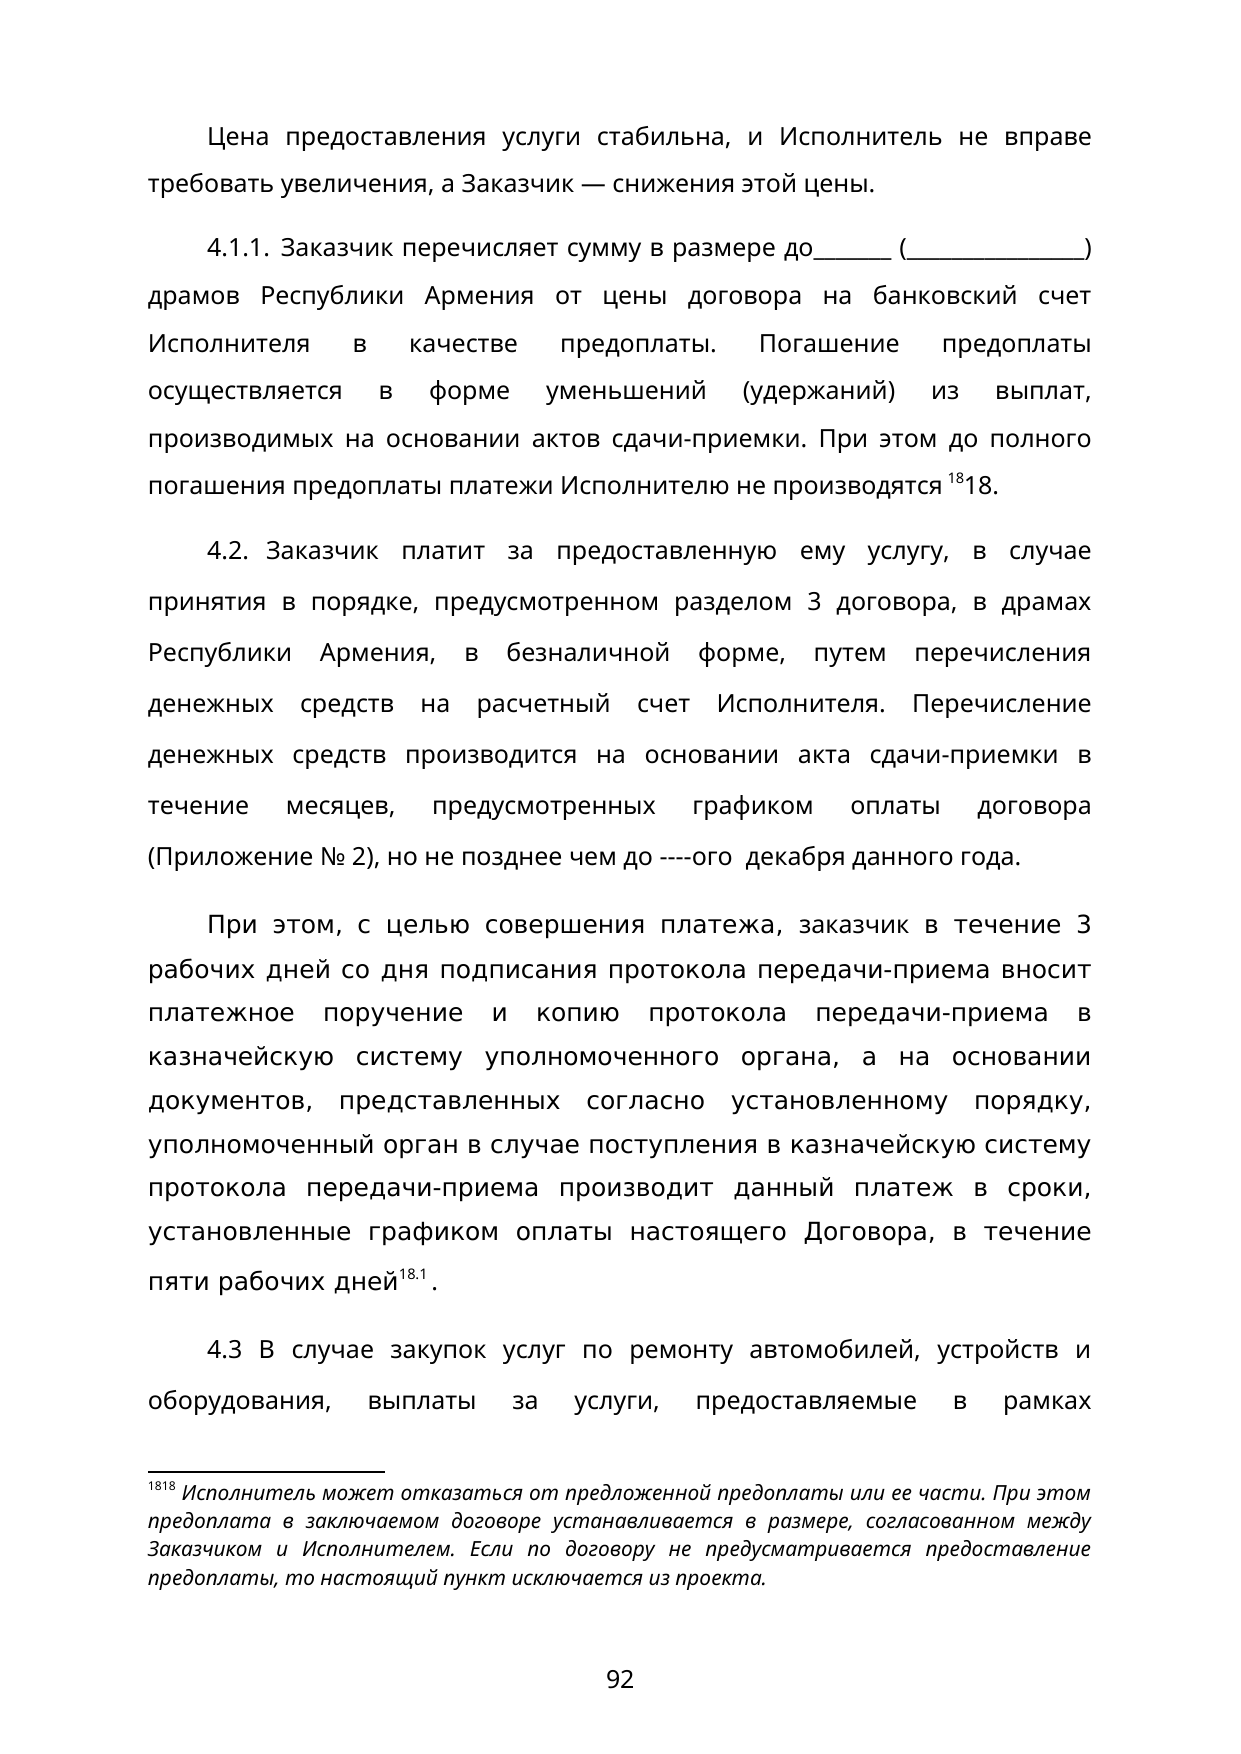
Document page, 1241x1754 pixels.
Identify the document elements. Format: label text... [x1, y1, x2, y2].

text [148, 1331, 1092, 1416]
text Цена предоставления услуги стабильна, и Исполнитель не вправе требовать увеличения, а Заказчик — снижения этой цены. [148, 118, 1092, 200]
text При этом, с целью совершения платежа, заказчик в течение 3 рабочих дней со дня подписания протокола передачи-приема вносит платежное поручение и копию протокола передачи-приема в казначейскую систему уполномоченного органа, а на основании документов, представленных согласно установленному порядку, уполномоченный орган в случае поступления в казначейскую систему протокола передачи-приема производит данный платеж в сроки, установленные графиком օплаты настоящего Договора, в течение пяти рабочих дней18.1 . [148, 906, 1092, 1298]
text 4.2. Заказчик платит за предоставленную ему услугу, в случае принятия в порядке, предусмотренном разделом 3 договора, в драмах Республики Армения, в безналичной форме, путем перечисления денежных средств на расчетный счет Исполнителя. Перечисление денежных средств производится на основании акта сдачи-приемки в течение месяцев, предусмотренных графиком оплаты договора (Приложение № 2), но не позднее чем до ----ого декабря данного года. [148, 532, 1092, 873]
text 4.1.1. Заказчик перечисляет сумму в размере до_______ (________________) драмов Республики Армения от цены договора на банковский счет Исполнителя в качестве предоплаты. Погашение предоплаты осуществляется в форме уменьшений (удержаний) из выплат, производимых на основании актов сдачи-приемки. При этом до полного погашения предоплаты платежи Исполнителю не производятся 18. [148, 230, 1092, 502]
